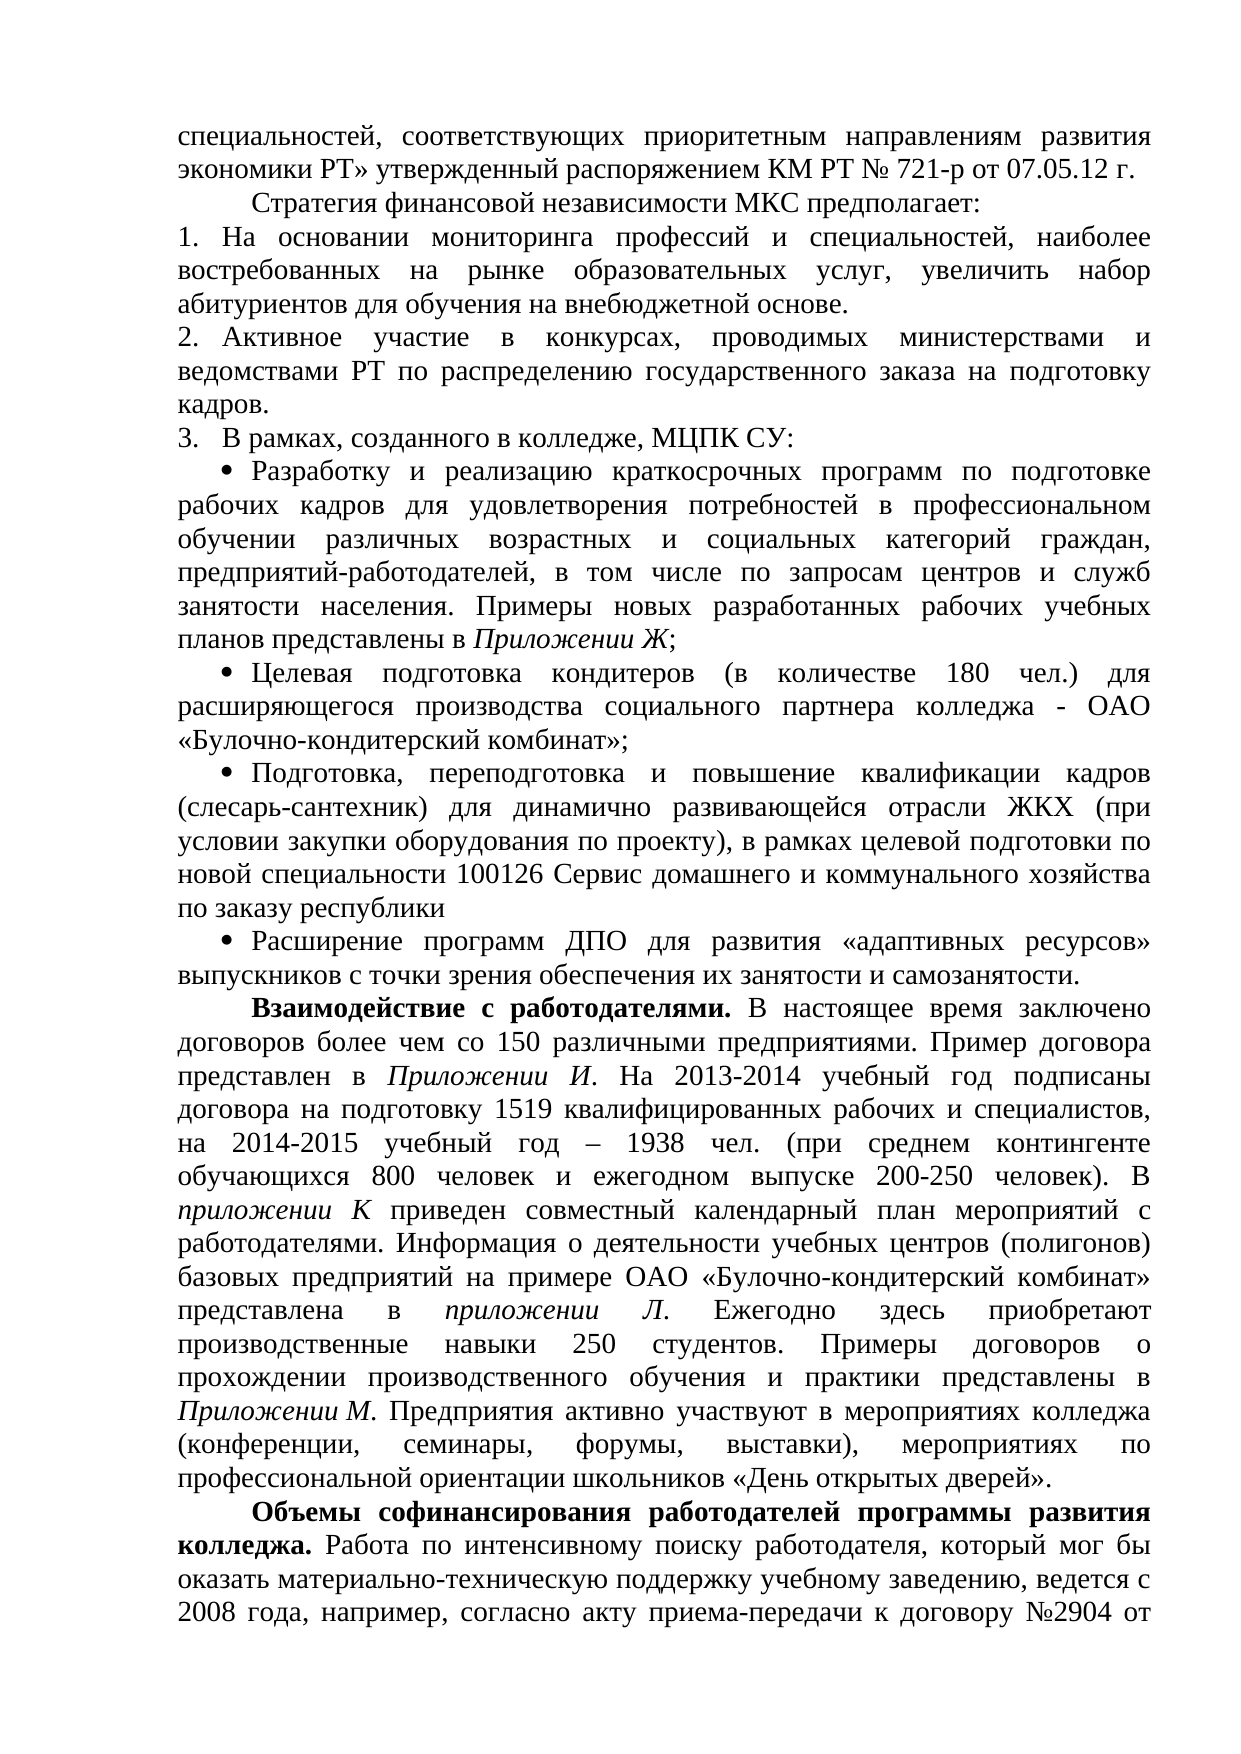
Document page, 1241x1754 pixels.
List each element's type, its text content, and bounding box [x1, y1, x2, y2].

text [177, 1494, 1152, 1628]
list Активное участие в конкурсах, проводимых министерствами и ведомствами РТ по распределению государственного заказа на подготовку кадров. [177, 319, 1152, 420]
list Подготовка, переподготовка и повышение квалификации кадров (слесарь-сантехник) для динамично развивающейся отрасли ЖКХ (при условии закупки оборудования по проекту), в рамках целевой подготовки по новой специальности 100126 Сервис домашнего и коммунального хозяйства по заказу республики [177, 756, 1152, 923]
list На основании мониторинга профессий и специальностей, наиболее востребованных на рынке образовательных услуг, увеличить набор абитуриентов для обучения на внебюджетной основе. [177, 219, 1152, 319]
text Взаимодействие с работодателями. В настоящее время заключено договоров более чем со 150 различными предприятиями. Пример договора представлен в Приложении И. На 2013-2014 учебный год подписаны договора на подготовку 1519 квалифицированных рабочих и специалистов, на 2014-2015 учебный год – 1938 чел. (при среднем контингенте обучающихся 800 человек и ежегодном выпуске 200-250 человек). В приложении К приведен совместный календарный план мероприятий с работодателями. Информация о деятельности учебных центров (полигонов) базовых предприятий на примере ОАО «Булочно-кондитерский комбинат» представлена в приложении Л. Ежегодно здесь приобретают производственные навыки 250 студентов. Примеры договоров о прохождении производственного обучения и практики представлены в Приложении М. Предприятия активно участвуют в мероприятиях колледжа (конференции, семинары, форумы, выставки), мероприятиях по профессиональной ориентации школьников «День открытых дверей». [177, 991, 1152, 1494]
list Целевая подготовка кондитеров (в количестве 180 чел.) для расширяющегося производства социального партнера колледжа - ОАО «Булочно-кондитерский комбинат»; [177, 655, 1152, 756]
list В рамках, созданного в колледже, МЦПК СУ: [177, 420, 1152, 453]
text Стратегия финансовой независимости МКС предполагает: [177, 185, 1152, 219]
list Расширение программ ДПО для развития «адаптивных ресурсов» выпускников с точки зрения обеспечения их занятости и самозанятости. [177, 923, 1152, 991]
list Разработку и реализацию краткосрочных программ по подготовке рабочих кадров для удовлетворения потребностей в профессиональном обучении различных возрастных и социальных категорий граждан, предприятий-работодателей, в том числе по запросам центров и служб занятости населения. Примеры новых разработанных рабочих учебных планов представлены в Приложении Ж; [177, 453, 1152, 655]
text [177, 118, 1152, 185]
